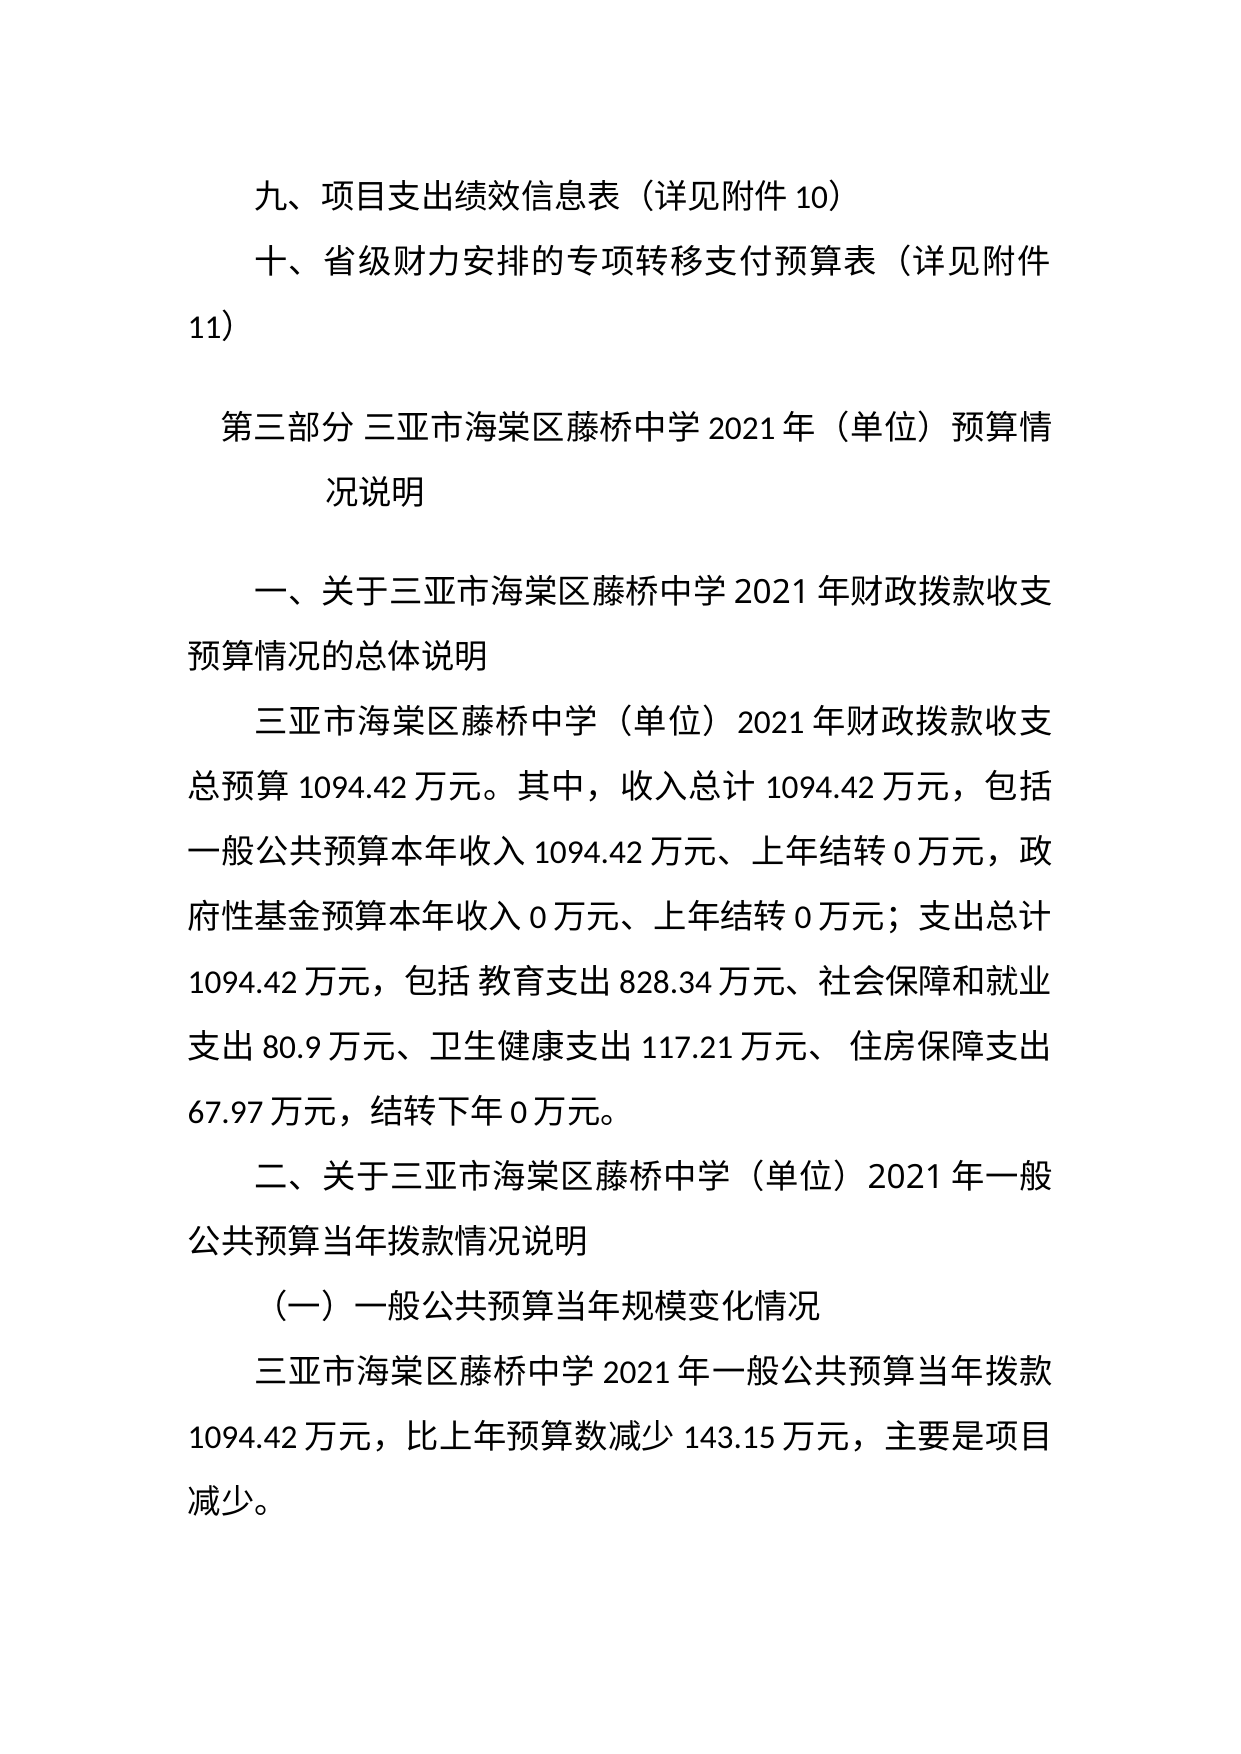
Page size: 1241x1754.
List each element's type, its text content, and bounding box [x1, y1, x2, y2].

subtitle 第三部分 三亚市海棠区藤桥中学2021年（单位）预算情况说明 [187, 392, 1053, 522]
text （一）一般公共预算当年规模变化情况 [187, 1272, 1053, 1337]
text 十、省级财力安排的专项转移支付预算表（详见附件11） [187, 227, 1053, 357]
text 二、关于三亚市海棠区藤桥中学（单位）2021年一般公共预算当年拨款情况说明 [187, 1142, 1053, 1272]
text 三亚市海棠区藤桥中学（单位）2021年财政拨款收支总预算1094.42万元。其中，收入总计1094.42万元，包括一般公共预算本年收入1094.42万元、上年结转0万元，政府性基金预算本年收入0万元、上年结转0万元；支出总计1094.42万元，包括 教育支出828.34万元、社会保障和就业支出80.9万元、卫生健康支出117.21万元、 住房保障支出67.97万元，结转下年0万元。 [187, 687, 1053, 1142]
text 九、项目支出绩效信息表（详见附件10） [187, 162, 1053, 227]
text 一、关于三亚市海棠区藤桥中学2021年财政拨款收支预算情况的总体说明 [187, 557, 1053, 687]
text 三亚市海棠区藤桥中学2021年一般公共预算当年拨款1094.42万元，比上年预算数减少143.15万元，主要是项目减少。 [187, 1337, 1053, 1532]
